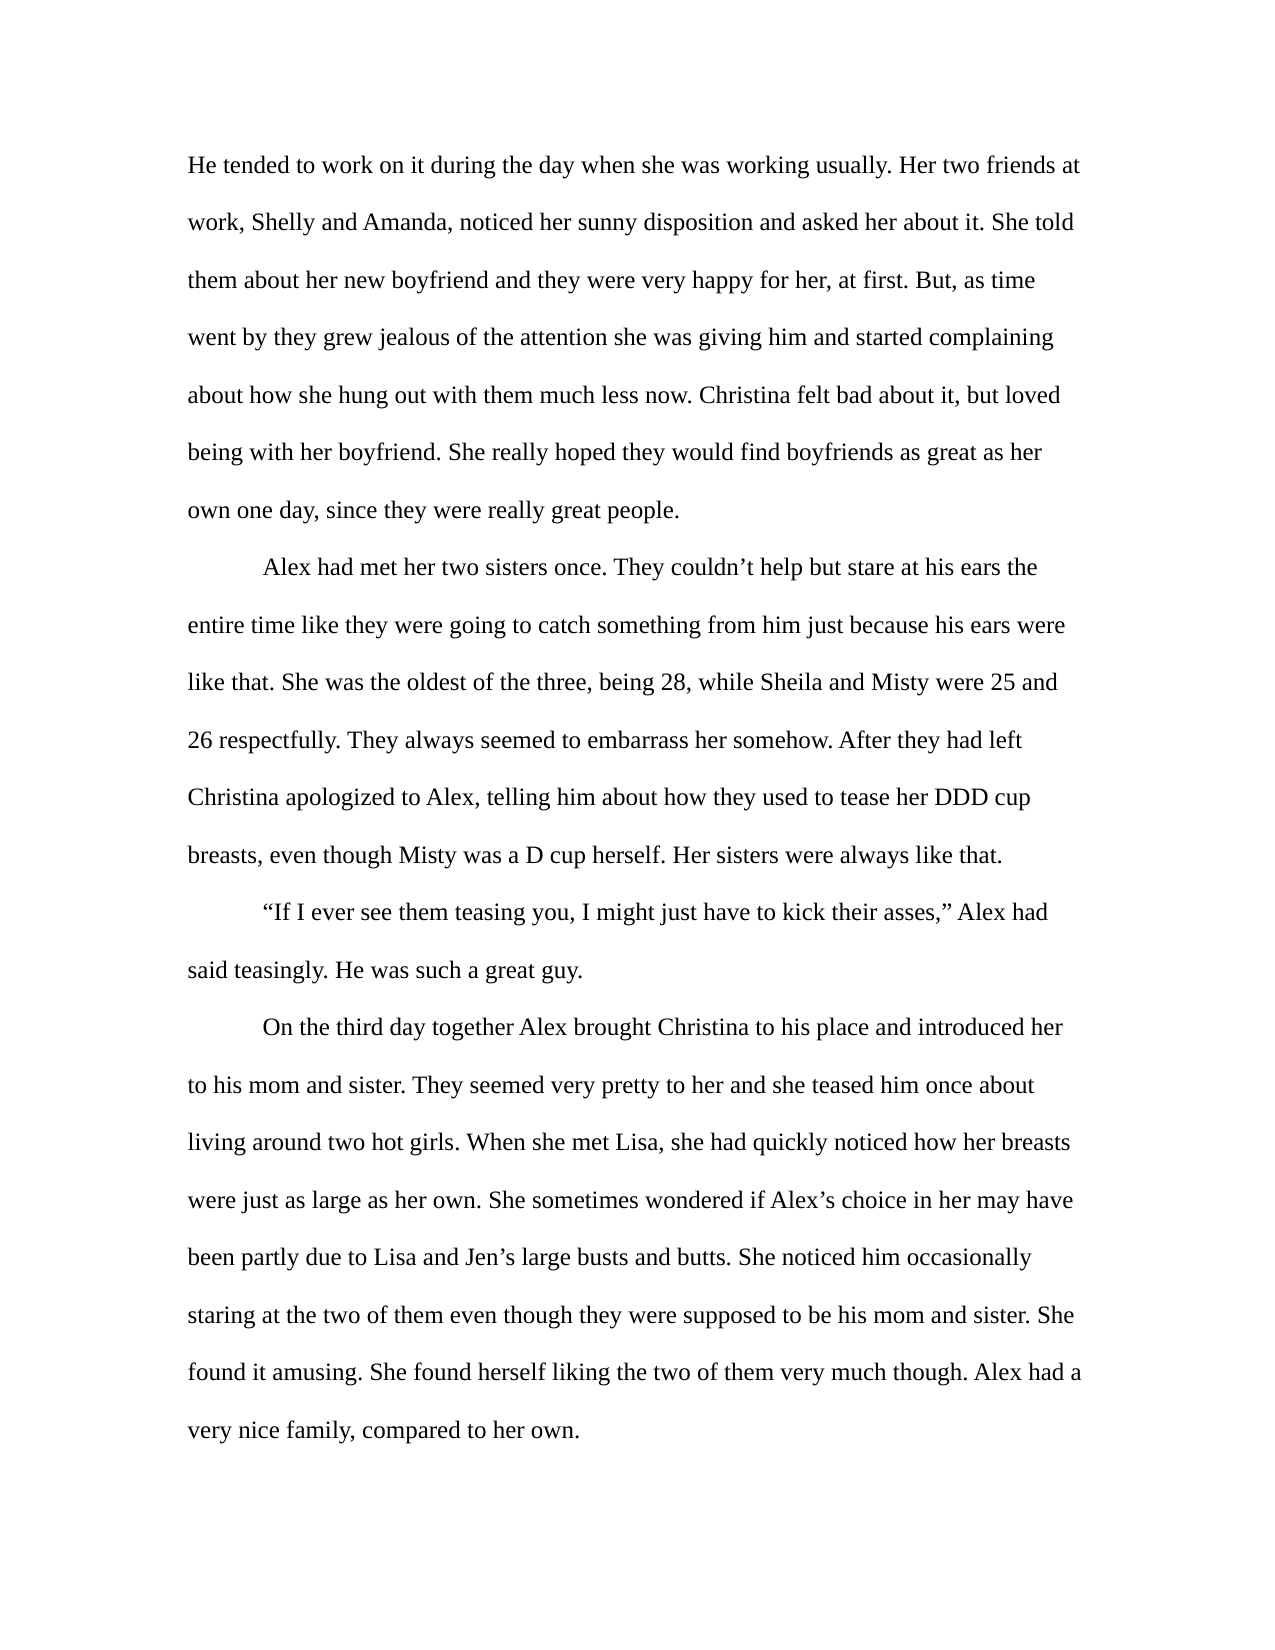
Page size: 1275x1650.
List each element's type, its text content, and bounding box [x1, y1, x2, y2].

text On the third day together Alex brought Christina to his place and introduced her to his mom and sister. They seemed very pretty to her and she teased him once about living around two hot girls. When she met Lisa, she had quickly noticed how her breasts were just as large as her own. She sometimes wondered if Alex’s choice in her may have been partly due to Lisa and Jen’s large busts and butts. She noticed him occasionally staring at the two of them even though they were supposed to be his mom and sister. She found it amusing. She found herself liking the two of them very much though. Alex had a very nice family, compared to her own. [187, 1012, 1087, 1444]
text Alex had met her two sisters once. They couldn’t help but stare at his ears the entire time like they were going to catch something from him just because his ears were like that. She was the oldest of the three, being 28, while Sheila and Misty were 25 and 26 respectfully. They always seemed to embarrass her somehow. After they had left Christina apologized to Alex, telling him about how they used to tease her DDD cup breasts, even though Misty was a D cup herself. Her sisters were always like that. [187, 552, 1087, 869]
text “If I ever see them teasing you, I might just have to kick their asses,” Alex had said teasingly. He was such a great guy. [187, 897, 1087, 984]
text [187, 150, 1087, 524]
